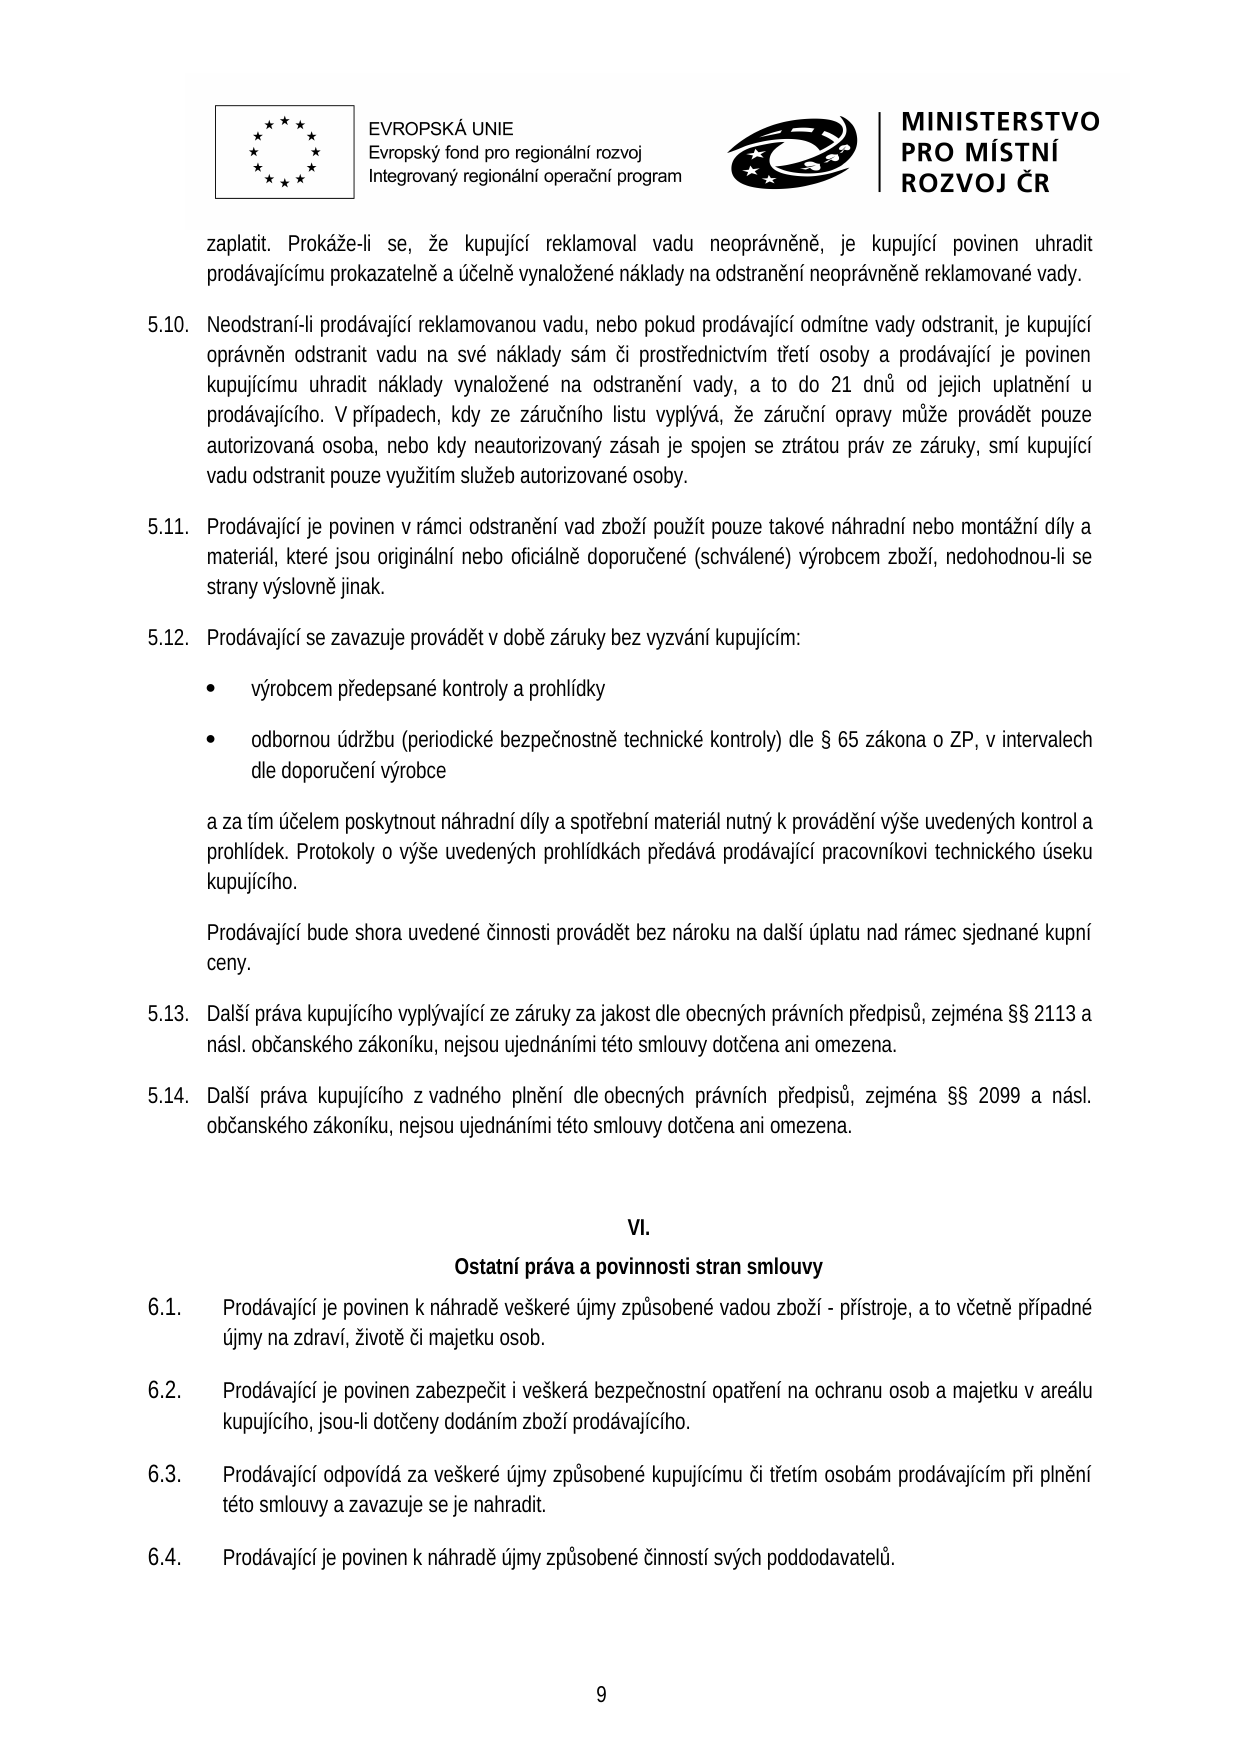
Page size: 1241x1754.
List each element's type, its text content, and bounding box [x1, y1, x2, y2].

list Neodstraní-li prodávající reklamovanou vadu, nebo pokud prodávající odmítne vady odstranit, je kupující oprávněn odstranit vadu na své náklady sám či prostřednictvím třetí osoby a prodávající je povinen kupujícímu uhradit náklady vynaložené na odstranění vady, a to do 21 dnů od jejich uplatnění u prodávajícího. V případech, kdy ze záručního listu vyplývá, že záruční opravy může provádět pouze autorizovaná osoba, nebo kdy neautorizovaný zásah je spojen se ztrátou práv ze záruky, smí kupující vadu odstranit pouze využitím služeb autorizované osoby. [148, 311, 1093, 488]
list Prodávající je povinen zabezpečit i veškerá bezpečnostní opatření na ochranu osob a majetku v areálu kupujícího, jsou-li dotčeny dodáním zboží prodávajícího. [148, 1375, 1093, 1434]
picture [184, 73, 1130, 230]
list Prodávající se zavazuje provádět v době záruky bez vyzvání kupujícím: [148, 624, 1093, 651]
list Prodávající je povinen k náhradě újmy způsobené činností svých poddodavatelů. [148, 1542, 1093, 1571]
list odbornou údržbu (periodické bezpečnostně technické kontroly) dle § 65 zákona o ZP, v intervalech dle doporučení výrobce [207, 726, 1093, 783]
list Další práva kupujícího z vadného plnění dle obecných právních předpisů, zejména §§ 2099 a násl. občanského zákoníku, nejsou ujednáními této smlouvy dotčena ani omezena. [148, 1082, 1093, 1138]
list Další práva kupujícího vyplývající ze záruky za jakost dle obecných právních předpisů, zejména §§ 2113 a násl. občanského zákoníku, nejsou ujednáními této smlouvy dotčena ani omezena. [148, 1000, 1093, 1057]
list výrobcem předepsané kontroly a prohlídky [207, 675, 1093, 702]
list Prodávající je povinen k náhradě veškeré újmy způsobené vadou zboží - přístroje, a to včetně případné újmy na zdraví, životě či majetku osob. [148, 1292, 1093, 1351]
list Prodávající je povinen v rámci odstranění vad zboží použít pouze takové náhradní nebo montážní díly a materiál, které jsou originální nebo oficiálně doporučené (schválené) výrobcem zboží, nedohodnou-li se strany výslovně jinak. [148, 513, 1093, 600]
text VI. [185, 1214, 1093, 1240]
list Prodávající odpovídá za veškeré újmy způsobené kupujícímu či třetím osobám prodávajícím při plnění této smlouvy a zavazuje se je nahradit. [148, 1459, 1093, 1518]
subtitle Ostatní práva a povinnosti stran smlouvy [185, 1253, 1093, 1279]
text a za tím účelem poskytnout náhradní díly a spotřební materiál nutný k provádění výše uvedených kontrol a prohlídek. Protokoly o výše uvedených prohlídkách předává prodávající pracovníkovi technického úseku kupujícího. [207, 808, 1093, 894]
text Prodávající bude shora uvedené činnosti provádět bez nároku na další úplatu nad rámec sjednané kupní ceny. [207, 919, 1093, 976]
